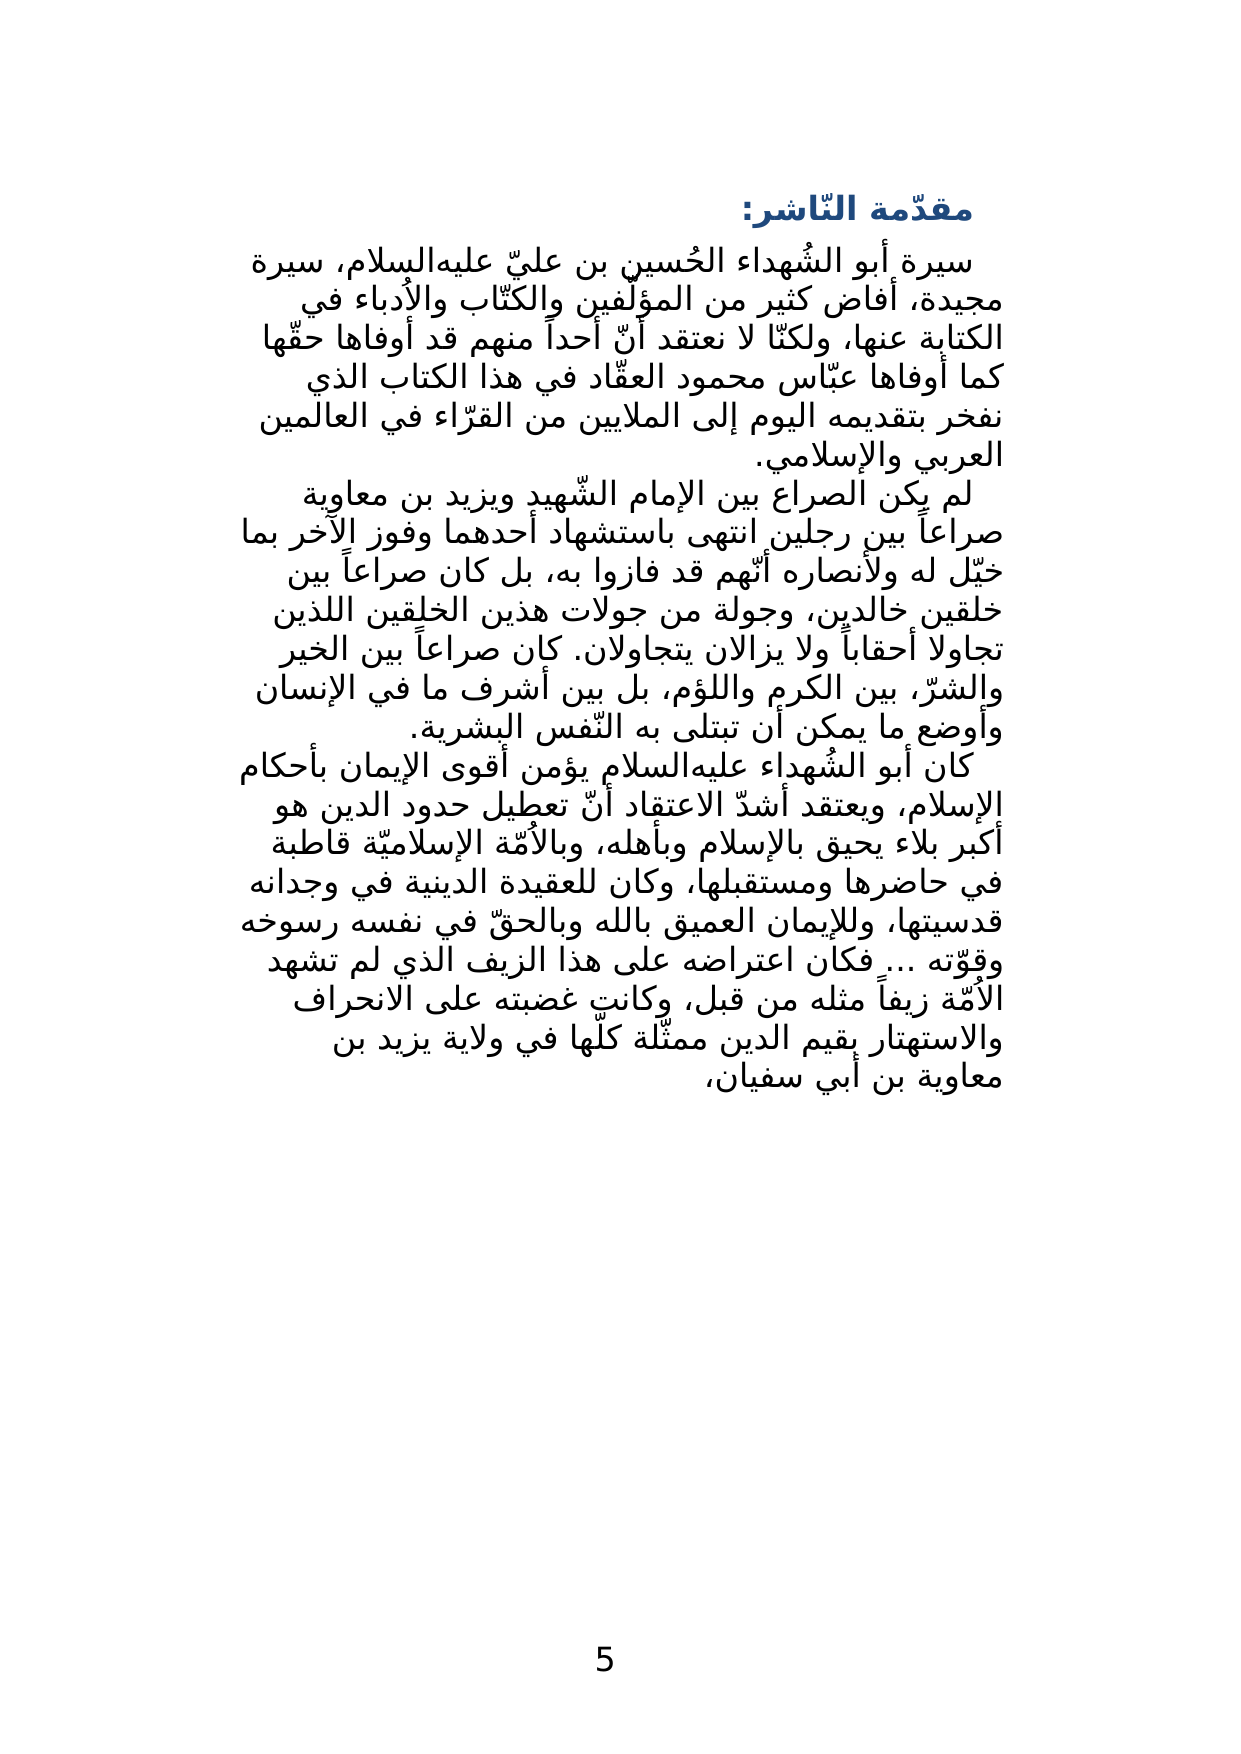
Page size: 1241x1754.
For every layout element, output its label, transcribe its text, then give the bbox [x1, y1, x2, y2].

text سيرة أبو الشُهداء الحُسين بن عليّ عليه‌السلام، سيرة مجيدة، أفاض كثير من المؤلّفين والكتّاب والاُدباء في الكتابة عنها، ولكنّا لا نعتقد أنّ أحداً منهم قد أوفاها حقّها كما أوفاها عبّاس محمود العقّاد في هذا الكتاب الذي نفخر بتقديمه اليوم إلى الملايين من القرّاء في العالمين العربي والإسلامي. [236, 241, 1004, 474]
text لم يكن الصراع بين الإمام الشّهيد ويزيد بن معاوية صراعاً بين رجلين انتهى باستشهاد أحدهما وفوز الآخر بما خيّل له ولأنصاره أنّهم قد فازوا به، بل كان صراعاً بين خلقين خالدين، وجولة من جولات هذين الخلقين اللذين تجاولا أحقاباً ولا يزالان يتجاولان. كان صراعاً بين الخير والشرّ، بين الكرم واللؤم، بل بين أشرف ما في الإنسان وأوضع ما يمكن أن تبتلى به النّفس البشرية. [236, 474, 1004, 746]
subtitle مقدّمة النّاشر: [236, 190, 1004, 228]
text كان أبو الشُهداء عليه‌السلام يؤمن أقوى الإيمان بأحكام الإسلام، ويعتقد أشدّ الاعتقاد أنّ تعطيل حدود الدين هو أكبر بلاء يحيق بالإسلام وبأهله، وبالاُمّة الإسلاميّة قاطبة في حاضرها ومستقبلها، وكان للعقيدة الدينية في وجدانه قدسيتها، وللإيمان العميق بالله وبالحقّ في نفسه رسوخه وقوّته ... فكان اعتراضه على هذا الزيف الذي لم تشهد الاُمّة زيفاً مثله من قبل، وكانت غضبته على الانحراف والاستهتار بقيم الدين ممثّلة كلّها في ولاية يزيد بن معاوية بن أبي سفيان، [236, 746, 1004, 1096]
